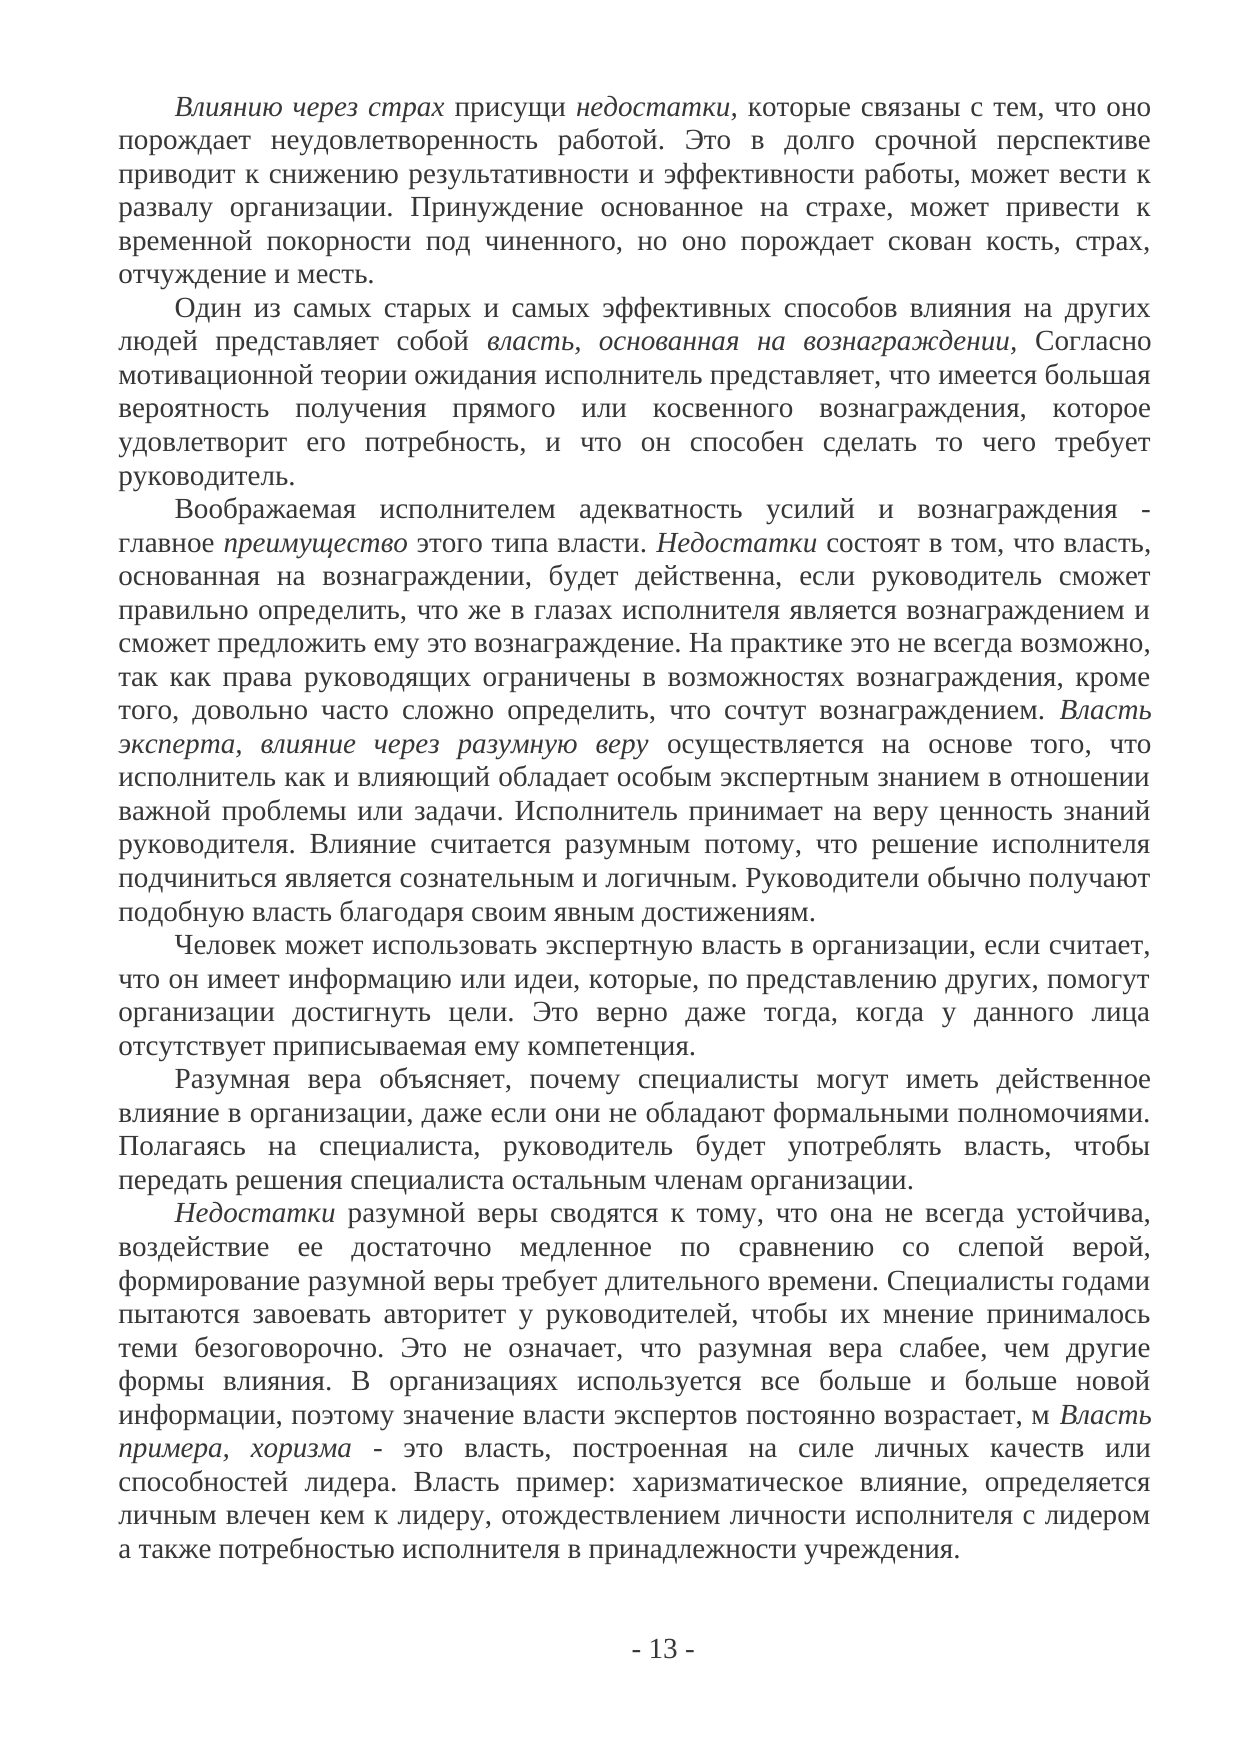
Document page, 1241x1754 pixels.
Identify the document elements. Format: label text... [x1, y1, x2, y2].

text Недостатки разумной веры сводятся к тому, что она не всегда устойчива, воздействие ее достаточно медленное по сравнению со слепой верой, формирование разумной веры требует длительного времени. Специалисты годами пытаются завоевать авторитет у руководителей, чтобы их мнение принималось теми безоговорочно. Это не означает, что разумная вера слабее, чем другие формы влияния. В организациях используется все больше и больше новой информации, поэтому значение власти экспертов постоянно возрастает, м Власть примера, хоризма - это власть, построенная на силе личных качеств или способностей лидера. Власть пример: харизматическое влияние, определяется личным влечен кем к лидеру, отождествлением личности исполнителя с лидером а также потребностью исполнителя в принадлежности учреждения. [118, 1196, 1152, 1564]
text Человек может использовать экспертную власть в организации, если считает, что он имеет информацию или идеи, которые, по представлению других, помогут организации достигнуть цели. Это верно даже тогда, когда у данного лица отсутствует приписываемая ему компетенция. [118, 927, 1152, 1061]
text Влиянию через страх присущи недостатки, которые связаны с тем, что оно порождает неудовлетворенность работой. Это в долго срочной перспективе приводит к снижению результативности и эффективности работы, может вести к развалу организации. Принуждение основанное на страхе, может привести к временной покорности под чиненного, но оно порождает скован кость, страх, отчуждение и месть. [118, 89, 1152, 290]
text Один из самых старых и самых эффективных способов влияния на других людей представляет собой власть, основанная на вознаграждении, Согласно мотивационной теории ожидания исполнитель представляет, что имеется большая вероятность получения прямого или косвенного вознаграждения, которое удовлетворит его потребность, и что он способен сделать то чего требует руководитель. [118, 290, 1152, 491]
text Разумная вера объясняет, почему специалисты могут иметь действенное влияние в организации, даже если они не обладают формальными полномочиями. Полагаясь на специалиста, руководитель будет употреблять власть, чтобы передать решения специалиста остальным членам организации. [118, 1061, 1152, 1196]
text Воображаемая исполнителем адекватность усилий и вознаграждения - главное преимущество этого типа власти. Недостатки состоят в том, что власть, основанная на вознаграждении, будет действенна, если руководитель сможет правильно определить, что же в глазах исполнителя является вознаграждением и сможет предложить ему это вознаграждение. На практике это не всегда возможно, так как права руководящих ограничены в возможностях вознаграждения, кроме того, довольно часто сложно определить, что сочтут вознаграждением. Власть эксперта, влияние через разумную веру осуществляется на основе того, что исполнитель как и влияющий обладает особым экспертным знанием в отношении важной проблемы или задачи. Исполнитель принимает на веру ценность знаний руководителя. Влияние считается разумным потому, что решение исполнителя подчиниться является сознательным и логичным. Руководители обычно получают подобную власть благодаря своим явным достижениям. [118, 491, 1152, 927]
text - 13 - [118, 1632, 1152, 1665]
